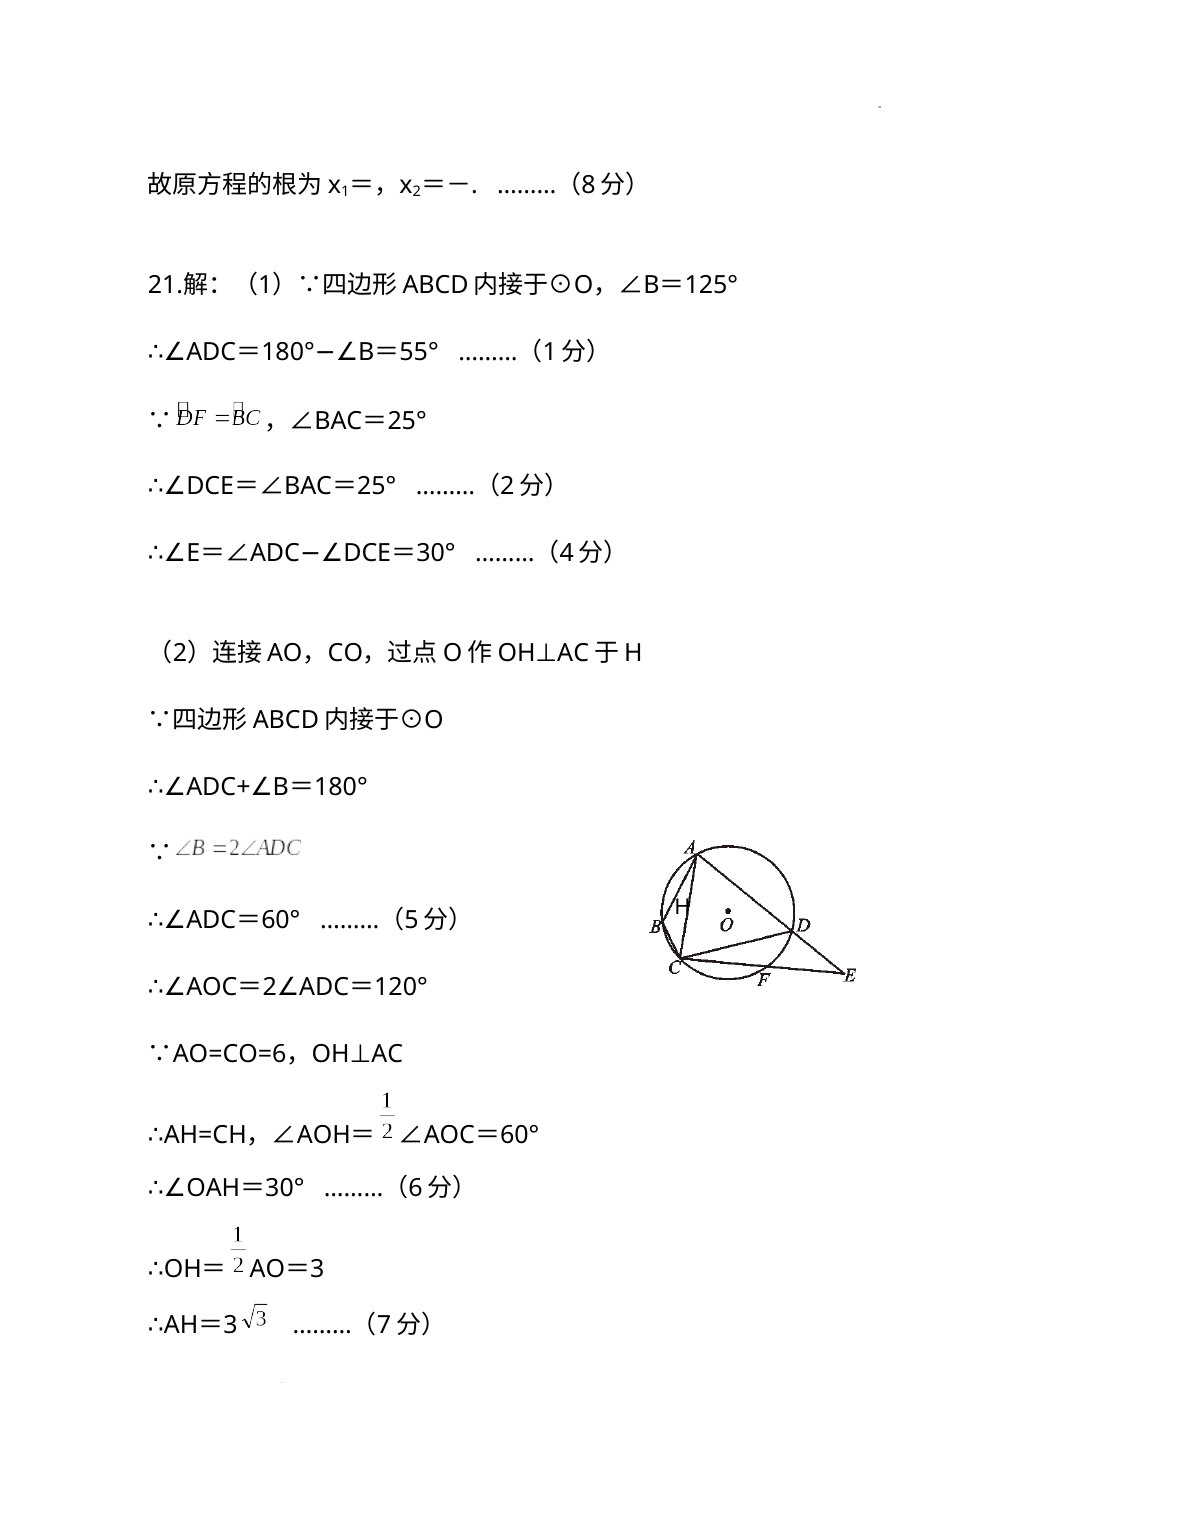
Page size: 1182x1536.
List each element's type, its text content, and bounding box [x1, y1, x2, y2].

text ∴OH＝AO＝3 [148, 1219, 1033, 1286]
text ∴∠ADC＝60° ………（5分） [148, 885, 1033, 952]
text ∴∠OAH＝30° ………（6分） [148, 1152, 1033, 1219]
text ∴∠AOC＝2∠ADC＝120° [148, 952, 1033, 1018]
text ∵，∠BAC＝25° [148, 383, 1033, 450]
text 故原方程的根为x1＝，x2＝－. ………（8分） [148, 149, 1033, 216]
text ∴∠ADC+∠B＝180° [148, 751, 1033, 818]
text ∴∠DCE＝∠BAC＝25° ………（2分） [148, 450, 1033, 517]
text ∵四边形ABCD内接于⊙O [148, 684, 1033, 751]
text ∴AH=CH，∠AOH＝∠AOC＝60° [148, 1085, 1033, 1152]
text ∴∠E＝∠ADC−∠DCE＝30° ………（4分） [148, 517, 1033, 584]
text （2）连接AO，CO，过点O作OH⊥AC于H [148, 617, 1033, 684]
text ∵ [148, 818, 1033, 885]
text ∵AO=CO=6，OH⊥AC [148, 1018, 1033, 1085]
text 21.解：（1）∵四边形ABCD内接于⊙O，∠B＝125° [148, 249, 1033, 316]
text ∴AH＝3 ………（7分） [148, 1286, 1033, 1353]
text ∴∠ADC＝180°−∠B＝55° ………（1分） [148, 316, 1033, 383]
